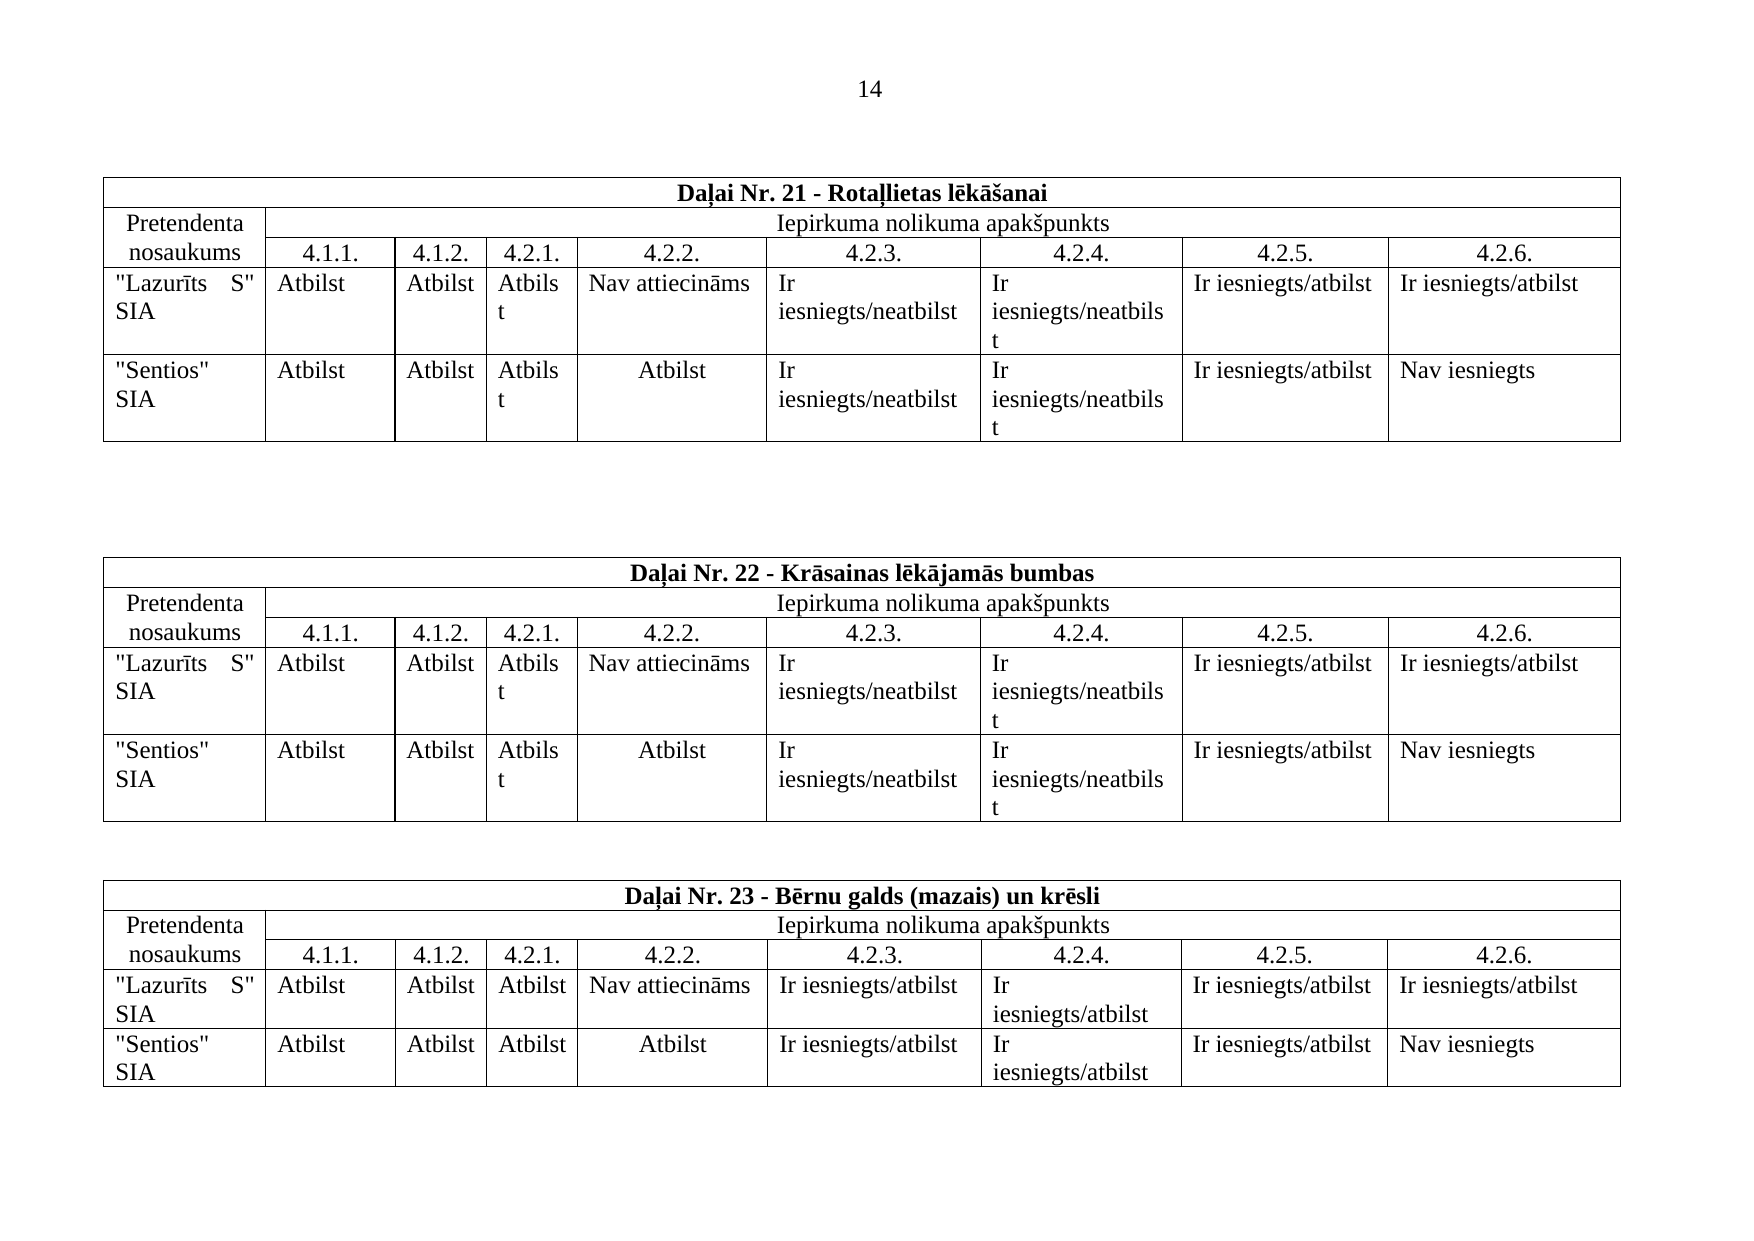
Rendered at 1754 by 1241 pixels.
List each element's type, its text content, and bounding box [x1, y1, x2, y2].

table_cell 4.1.2. [396, 940, 486, 969]
table_cell Atbilst [487, 648, 577, 734]
table_cell Ir iesniegts/atbilst [1182, 970, 1387, 1028]
table_cell Nav iesniegts [1388, 1029, 1620, 1086]
table_cell Atbilst [396, 355, 486, 441]
table_cell Atbilst [266, 1029, 395, 1086]
table_cell 4.2.1. [487, 618, 577, 647]
table_cell "Lazurīts S" SIA [104, 268, 265, 354]
table_cell 4.1.2. [396, 238, 486, 267]
table_cell "Lazurīts S" SIA [104, 648, 265, 734]
table_cell Ir iesniegts/atbilst [1389, 268, 1620, 354]
table_cell Nav iesniegts [1389, 355, 1620, 441]
table_cell Atbilst [396, 648, 486, 734]
table_cell Atbilst [396, 970, 486, 1028]
table_cell 4.2.5. [1183, 238, 1388, 267]
table_cell "Sentios" SIA [104, 735, 265, 821]
table_cell Atbilst [266, 268, 394, 354]
table_cell 4.2.1. [487, 940, 577, 969]
table_cell Ir iesniegts/atbilst [982, 1029, 1181, 1086]
table_cell Atbilst [396, 268, 486, 354]
table_cell Pretendenta nosaukums [104, 588, 265, 647]
table_cell 4.2.4. [981, 618, 1182, 647]
table_cell Nav attiecināms [578, 648, 766, 734]
table_cell Ir iesniegts/atbilst [1388, 970, 1620, 1028]
table_cell Nav attiecināms [578, 268, 766, 354]
table_cell Atbilst [487, 735, 577, 821]
table_cell Atbilst [578, 1029, 767, 1086]
table_header Daļai Nr. 22 - Krāsainas lēkājamās bumbas [104, 558, 1620, 587]
table_cell 4.2.6. [1389, 618, 1620, 647]
table_cell Iepirkuma nolikuma apakšpunkts [266, 911, 1620, 939]
table_cell 4.2.6. [1389, 238, 1620, 267]
table_cell Ir iesniegts/neatbilst [981, 648, 1182, 734]
table_cell Ir iesniegts/atbilst [768, 970, 981, 1028]
table_cell Ir iesniegts/atbilst [1389, 648, 1620, 734]
table_cell 4.2.4. [982, 940, 1181, 969]
table_cell Ir iesniegts/atbilst [1183, 648, 1388, 734]
table_cell 4.2.3. [767, 238, 980, 267]
table_cell Ir iesniegts/atbilst [1182, 1029, 1387, 1086]
table_cell Nav iesniegts [1389, 735, 1620, 821]
table_cell Ir iesniegts/neatbilst [981, 268, 1182, 354]
table_cell 4.2.2. [578, 618, 766, 647]
table_cell 4.2.6. [1388, 940, 1620, 969]
table_cell Atbilst [266, 648, 394, 734]
table_cell "Sentios" SIA [104, 355, 265, 441]
table_cell Atbilst [266, 735, 394, 821]
table_cell Iepirkuma nolikuma apakšpunkts [266, 208, 1620, 237]
table_cell 4.2.2. [578, 940, 767, 969]
table_cell Ir iesniegts/atbilst [1183, 735, 1388, 821]
table_cell Ir iesniegts/atbilst [982, 970, 1181, 1028]
table_cell Ir iesniegts/neatbilst [767, 268, 980, 354]
table_cell Atbilst [266, 355, 394, 441]
table_cell Ir iesniegts/neatbilst [767, 648, 980, 734]
table_cell Atbilst [487, 355, 577, 441]
table_cell Ir iesniegts/atbilst [1183, 268, 1388, 354]
table_cell Ir iesniegts/atbilst [1183, 355, 1388, 441]
table_cell 4.1.1. [266, 940, 395, 969]
table_cell Pretendenta nosaukums [104, 208, 265, 267]
table_cell 4.1.1. [266, 618, 394, 647]
table_cell Atbilst [487, 1029, 577, 1086]
table_cell Atbilst [578, 735, 766, 821]
table_cell 4.2.3. [767, 618, 980, 647]
table_cell Atbilst [396, 1029, 486, 1086]
table_header Daļai Nr. 23 - Bērnu galds (mazais) un krēsli [104, 881, 1620, 909]
table_cell 4.2.1. [487, 238, 577, 267]
table_cell 4.2.4. [981, 238, 1182, 267]
table_cell Ir iesniegts/neatbilst [767, 355, 980, 441]
table_cell Nav attiecināms [578, 970, 767, 1028]
table_cell Ir iesniegts/atbilst [768, 1029, 981, 1086]
table_cell Atbilst [266, 970, 395, 1028]
table_cell Atbilst [487, 970, 577, 1028]
table_cell Pretendenta nosaukums [104, 911, 265, 969]
table_cell "Sentios" SIA [104, 1029, 265, 1086]
table_header Daļai Nr. 21 - Rotaļlietas lēkāšanai [104, 178, 1620, 207]
table_cell Atbilst [578, 355, 766, 441]
table_cell "Lazurīts S" SIA [104, 970, 265, 1028]
table_cell 4.1.2. [396, 618, 486, 647]
table_cell Ir iesniegts/neatbilst [767, 735, 980, 821]
table_cell Ir iesniegts/neatbilst [981, 355, 1182, 441]
table_cell Iepirkuma nolikuma apakšpunkts [266, 588, 1620, 617]
table_cell Atbilst [487, 268, 577, 354]
table_cell 4.2.3. [768, 940, 981, 969]
table_cell Atbilst [396, 735, 486, 821]
table_cell Ir iesniegts/neatbilst [981, 735, 1182, 821]
table_cell 4.2.5. [1183, 618, 1388, 647]
table_cell 4.2.2. [578, 238, 766, 267]
table_cell 4.2.5. [1182, 940, 1387, 969]
table_cell 4.1.1. [266, 238, 394, 267]
